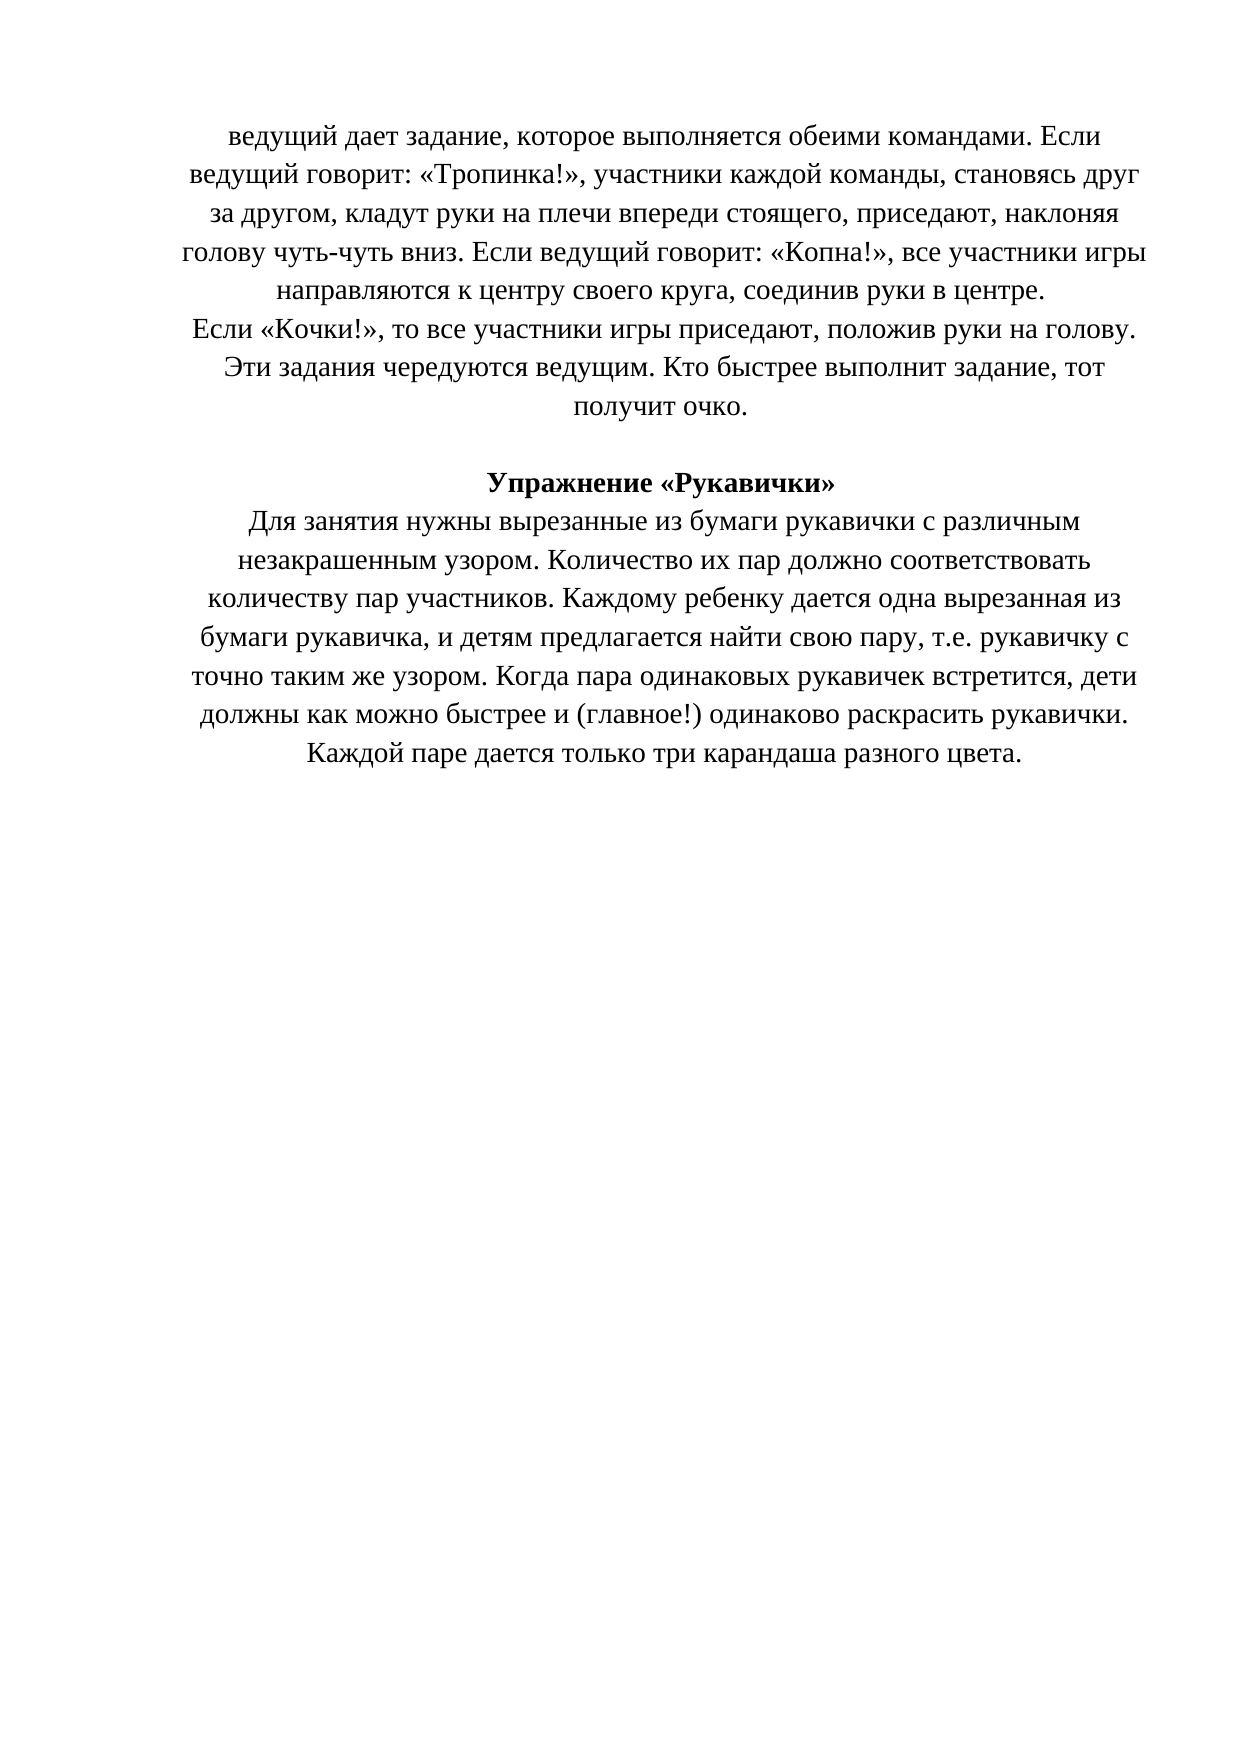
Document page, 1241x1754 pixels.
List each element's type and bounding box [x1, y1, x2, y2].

text [177, 118, 1152, 768]
